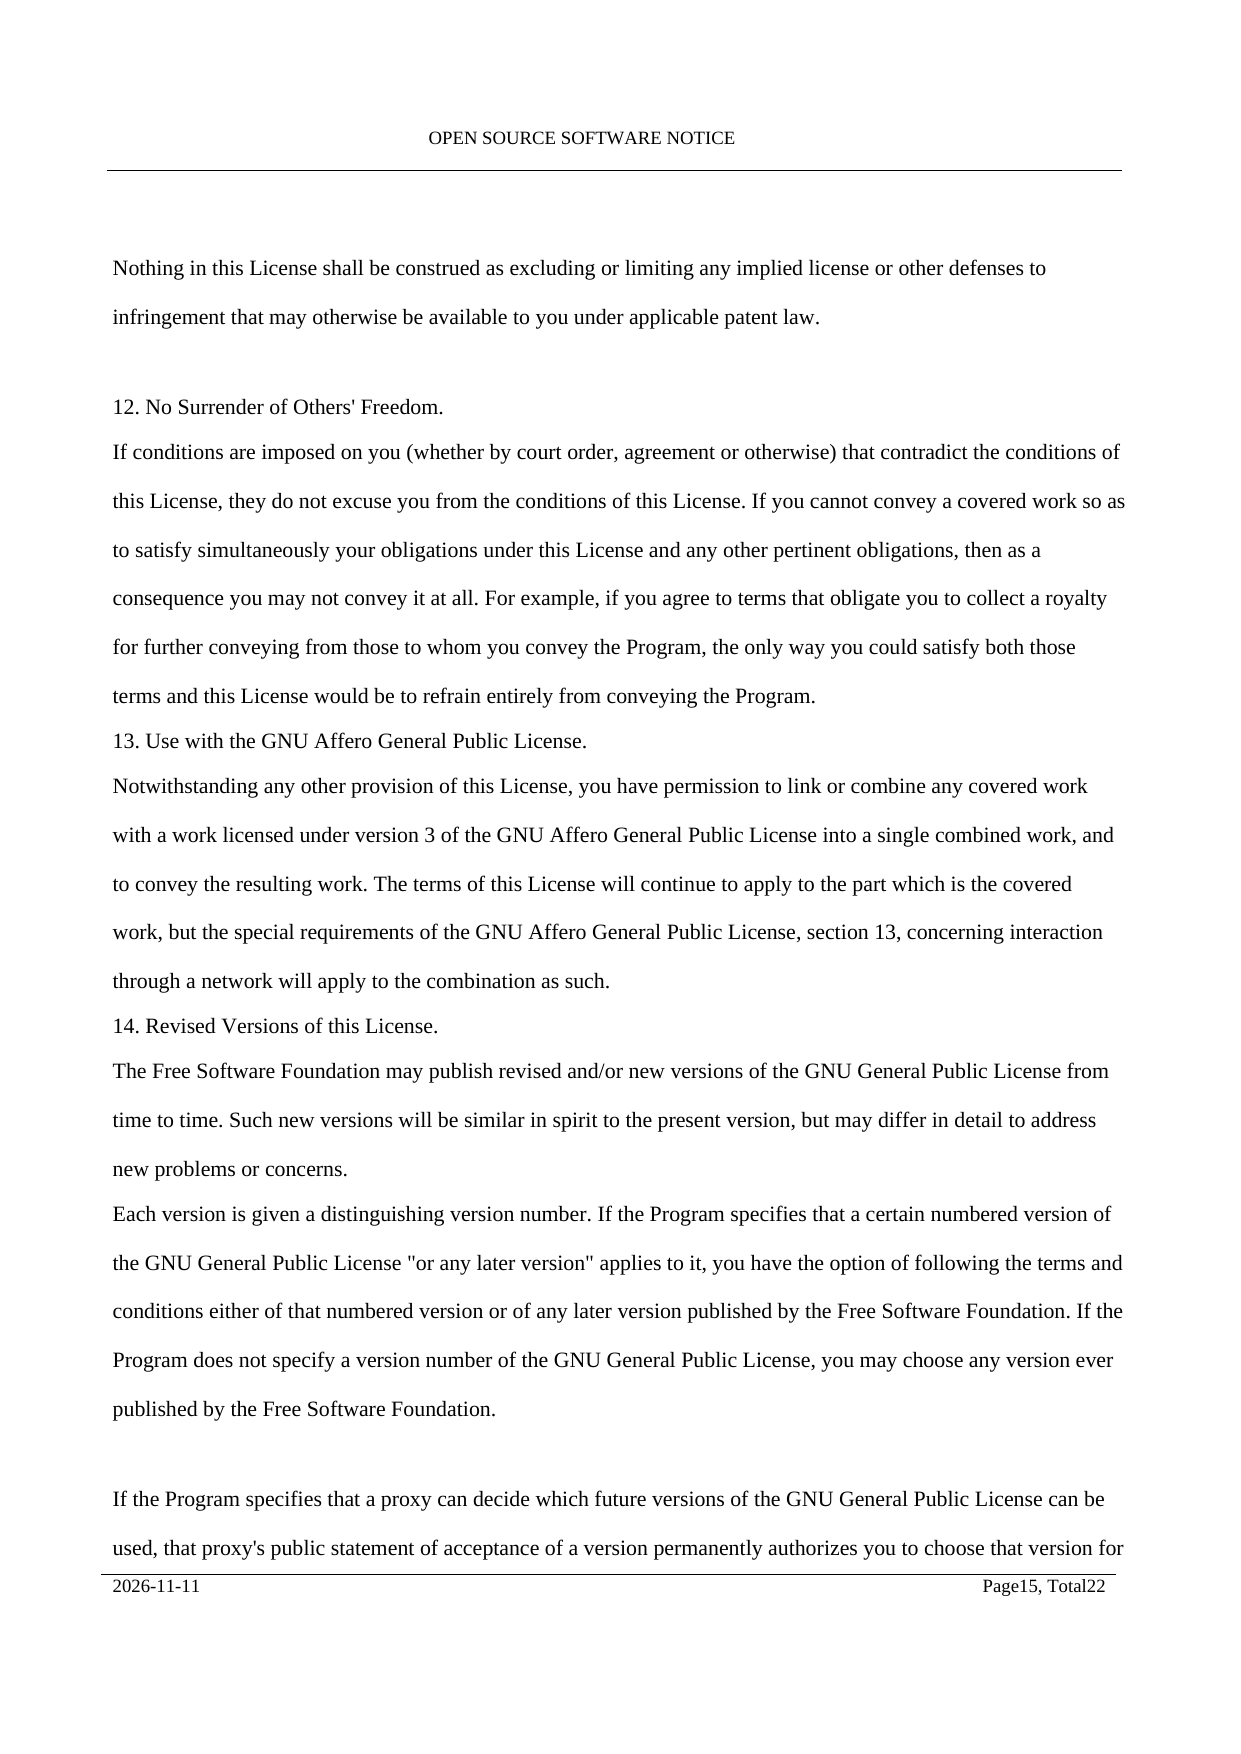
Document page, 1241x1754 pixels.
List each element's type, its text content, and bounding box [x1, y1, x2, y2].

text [112, 1482, 1128, 1564]
text The Free Software Foundation may publish revised and/or new versions of the GNU General Public License from time to time. Such new versions will be similar in spirit to the present version, but may differ in detail to address new problems or concerns. [112, 1055, 1128, 1185]
text 12. No Surrender of Others' Freedom. [112, 390, 1128, 423]
text Notwithstanding any other provision of this License, you have permission to link or combine any covered work with a work licensed under version 3 of the GNU Affero General Public License into a single combined work, and to convey the resulting work. The terms of this License will continue to apply to the part which is the covered work, but the special requirements of the GNU Affero General Public License, section 13, concerning interaction through a network will apply to the combination as such. [112, 769, 1128, 997]
text Nothing in this License shall be construed as excluding or limiting any implied license or other defenses to infringement that may otherwise be available to you under applicable patent law. [112, 251, 1128, 333]
text If conditions are imposed on you (whether by court order, agreement or otherwise) that contradict the conditions of this License, they do not excuse you from the conditions of this License. If you cannot convey a covered work so as to satisfy simultaneously your obligations under this License and any other pertinent obligations, then as a consequence you may not convey it at all. For example, if you agree to terms that obligate you to collect a royalty for further conveying from those to whom you convey the Program, the only way you could satisfy both those terms and this License would be to refrain entirely from conveying the Program. [112, 436, 1128, 712]
text 13. Use with the GNU Affero General Public License. [112, 724, 1128, 757]
text Each version is given a distinguishing version number. If the Program specifies that a certain numbered version of the GNU General Public License "or any later version" applies to it, you have the option of following the terms and conditions either of that numbered version or of any later version published by the Free Software Foundation. If the Program does not specify a version number of the GNU General Public License, you may choose any version ever published by the Free Software Foundation. [112, 1197, 1128, 1425]
text 14. Revised Versions of this License. [112, 1009, 1128, 1042]
